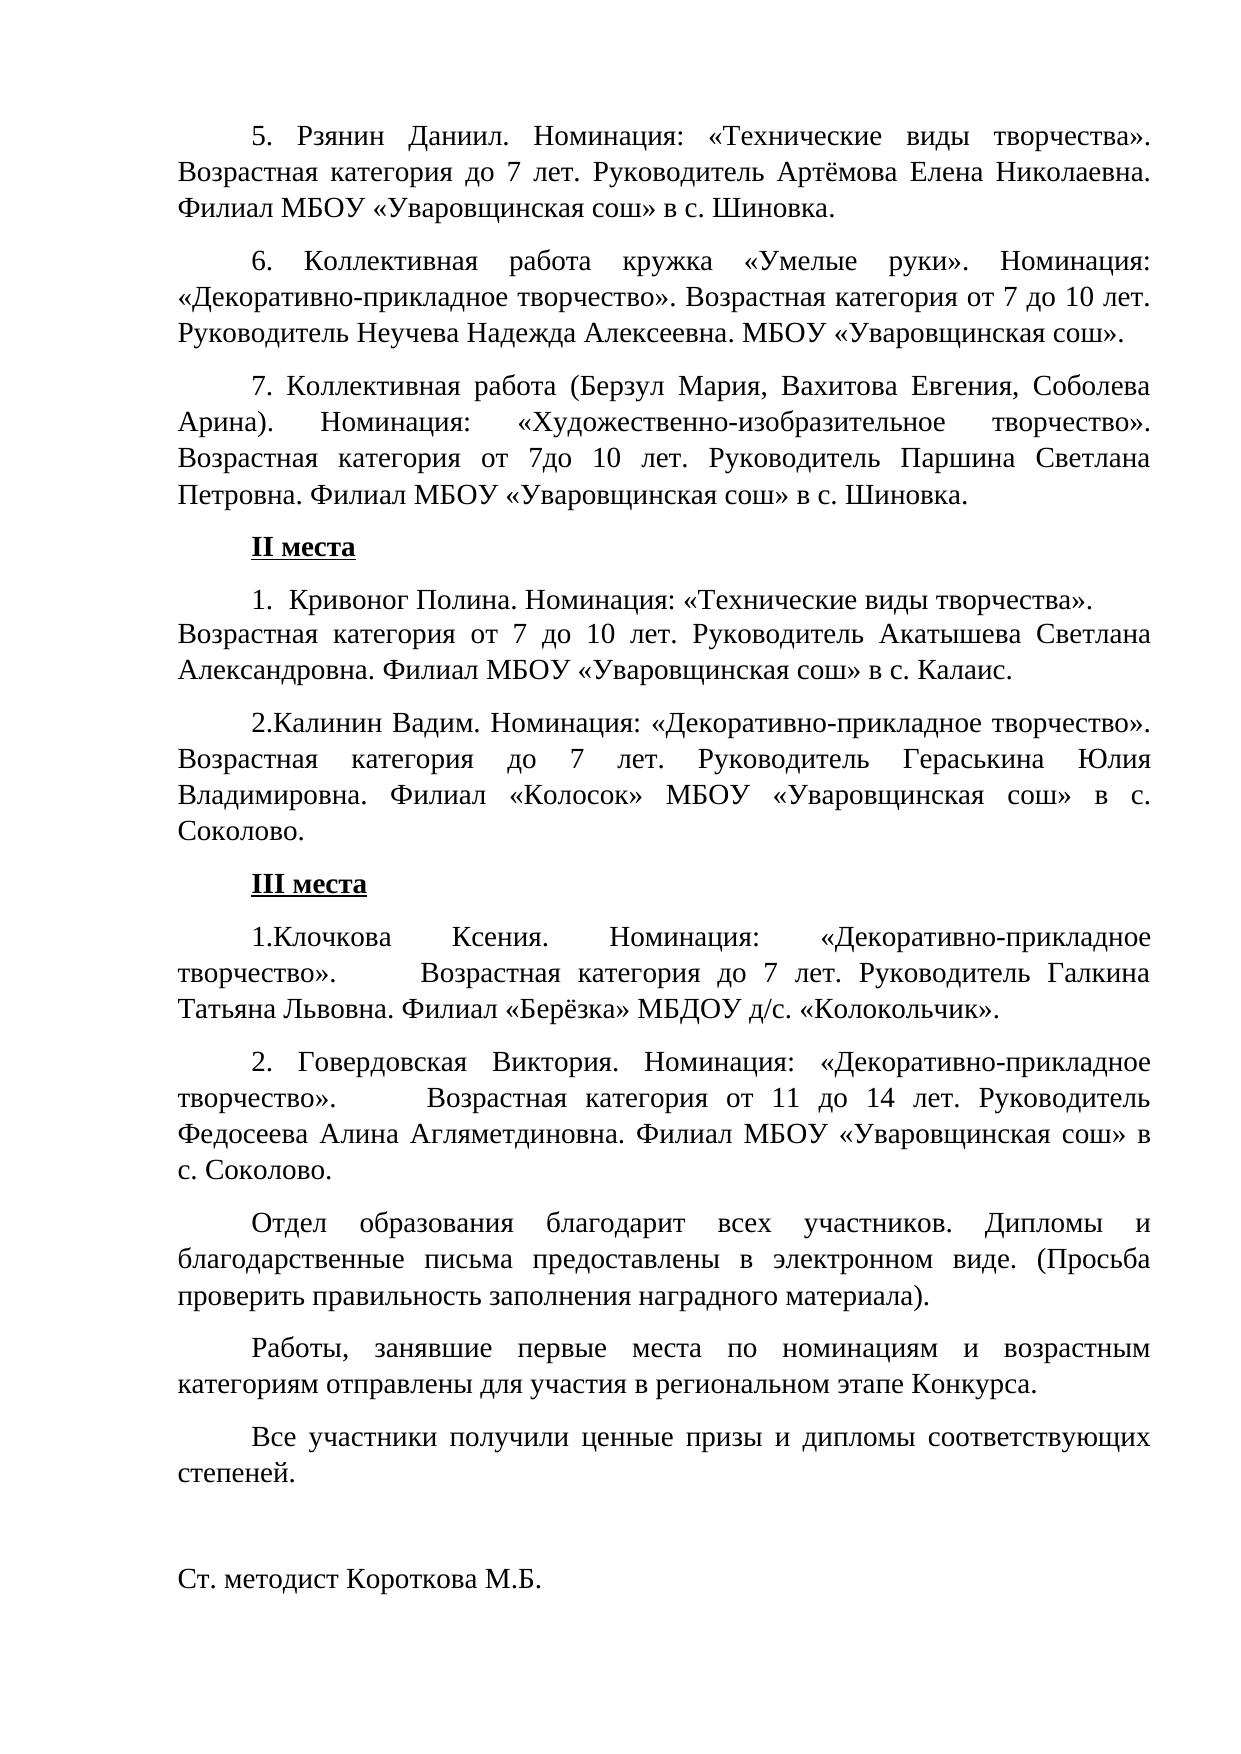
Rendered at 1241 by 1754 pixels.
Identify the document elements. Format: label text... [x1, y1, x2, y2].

text Ст. методист Короткова М.Б. [177, 1561, 1152, 1595]
text 2.Калинин Вадим. Номинация: «Декоративно-прикладное творчество». Возрастная категория до 7 лет. Руководитель Гераськина Юлия Владимировна. Филиал «Колосок» МБОУ «Уваровщинская сош» в с. Соколово. [177, 705, 1152, 847]
text Отдел образования благодарит всех участников. Дипломы и благодарственные письма предоставлены в электронном виде. (Просьба проверить правильность заполнения наградного материала). [177, 1205, 1152, 1311]
text Все участники получили ценные призы и дипломы соответствующих степеней. [177, 1419, 1152, 1489]
text 5. Рзянин Даниил. Номинация: «Технические виды творчества». Возрастная категория до 7 лет. Руководитель Артёмова Елена Николаевна. Филиал МБОУ «Уваровщинская сош» в с. Шиновка. [177, 118, 1152, 224]
text II места [177, 529, 1152, 563]
text 2. Говердовская Виктория. Номинация: «Декоративно-прикладное творчество». Возрастная категория от 11 до 14 лет. Руководитель Федосеева Алина Агляметдиновна. Филиал МБОУ «Уваровщинская сош» в с. Соколово. [177, 1044, 1152, 1186]
text 6. Коллективная работа кружка «Умелые руки». Номинация: «Декоративно-прикладное творчество». Возрастная категория от 7 до 10 лет. Руководитель Неучева Надежда Алексеевна. МБОУ «Уваровщинская сош». [177, 243, 1152, 349]
list Кривоног Полина. Номинация: «Технические виды творчества». [251, 582, 1152, 616]
text III места [177, 866, 1152, 900]
text Работы, занявшие первые места по номинациям и возрастным категориям отправлены для участия в региональном этапе Конкурса. [177, 1330, 1152, 1400]
text 7. Коллективная работа (Берзул Мария, Вахитова Евгения, Соболева Арина). Номинация: «Художественно-изобразительное творчество». Возрастная категория от 7до 10 лет. Руководитель Паршина Светлана Петровна. Филиал МБОУ «Уваровщинская сош» в с. Шиновка. [177, 368, 1152, 510]
text 1.Клочкова Ксения. Номинация: «Декоративно-прикладное творчество». Возрастная категория до 7 лет. Руководитель Галкина Татьяна Львовна. Филиал «Берёзка» МБДОУ д/с. «Колокольчик». [177, 919, 1152, 1025]
text Возрастная категория от 7 до 10 лет. Руководитель Акатышева Светлана Александровна. Филиал МБОУ «Уваровщинская сош» в с. Калаис. [177, 616, 1152, 686]
